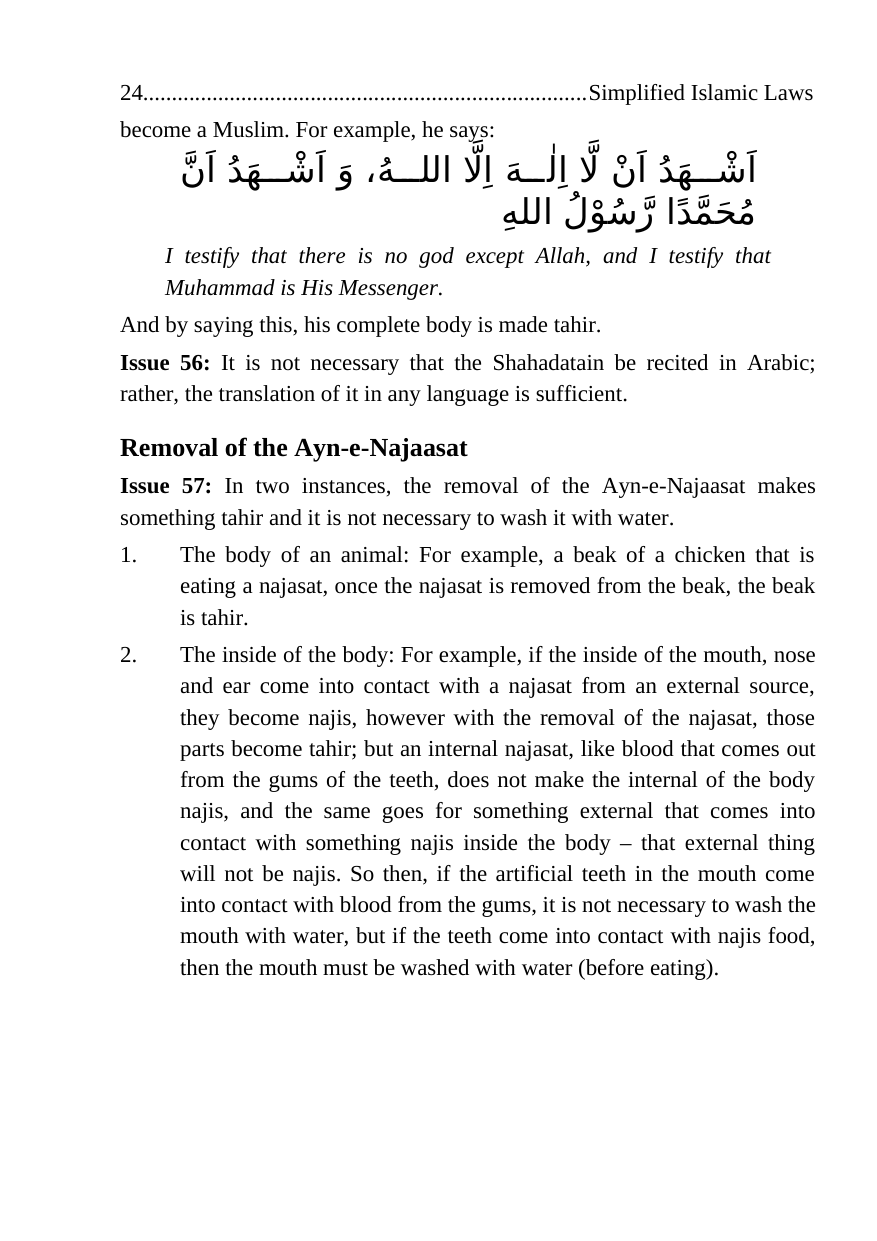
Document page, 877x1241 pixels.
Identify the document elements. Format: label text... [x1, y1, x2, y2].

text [120, 112, 817, 144]
text And by saying this, his complete body is made tahir. [120, 307, 817, 339]
text Issue 56: It is not necessary that the Shahadatain be recited in Arabic; rather, the translation of it in any language is sufficient. [120, 345, 817, 407]
subtitle Removal of the Ayn-e-Najaasat [120, 432, 817, 462]
text I testify that there is no god except Allah, and I testify that Muhammad is His Messenger. [165, 239, 772, 301]
text 1. The body of an animal: For example, a beak of a chicken that is eating a najasat, once the najasat is removed from the beak, the beak is tahir. [120, 537, 817, 631]
text اَشْهَدُ اَنْ لَّا اِلٰهَ اِلَّا اللهُ، وَ اَشْهَدُ اَنَّ مُحَمَّدًا رَّسُوْلُ اللهِ [180, 150, 757, 232]
text Issue 57: In two instances, the removal of the Ayn-e-Najaasat makes something tahir and it is not necessary to wash it with water. [120, 469, 817, 531]
text 2. The inside of the body: For example, if the inside of the mouth, nose and ear come into contact with a najasat from an external source, they become najis, however with the removal of the najasat, those parts become tahir; but an internal najasat, like blood that comes out from the gums of the teeth, does not make the internal of the body najis, and the same goes for something external that comes into contact with something najis inside the body – that external thing will not be najis. So then, if the artificial teeth in the mouth come into contact with blood from the gums, it is not necessary to wash the mouth with water, but if the teeth come into contact with najis food, then the mouth must be washed with water (before eating). [120, 637, 817, 981]
